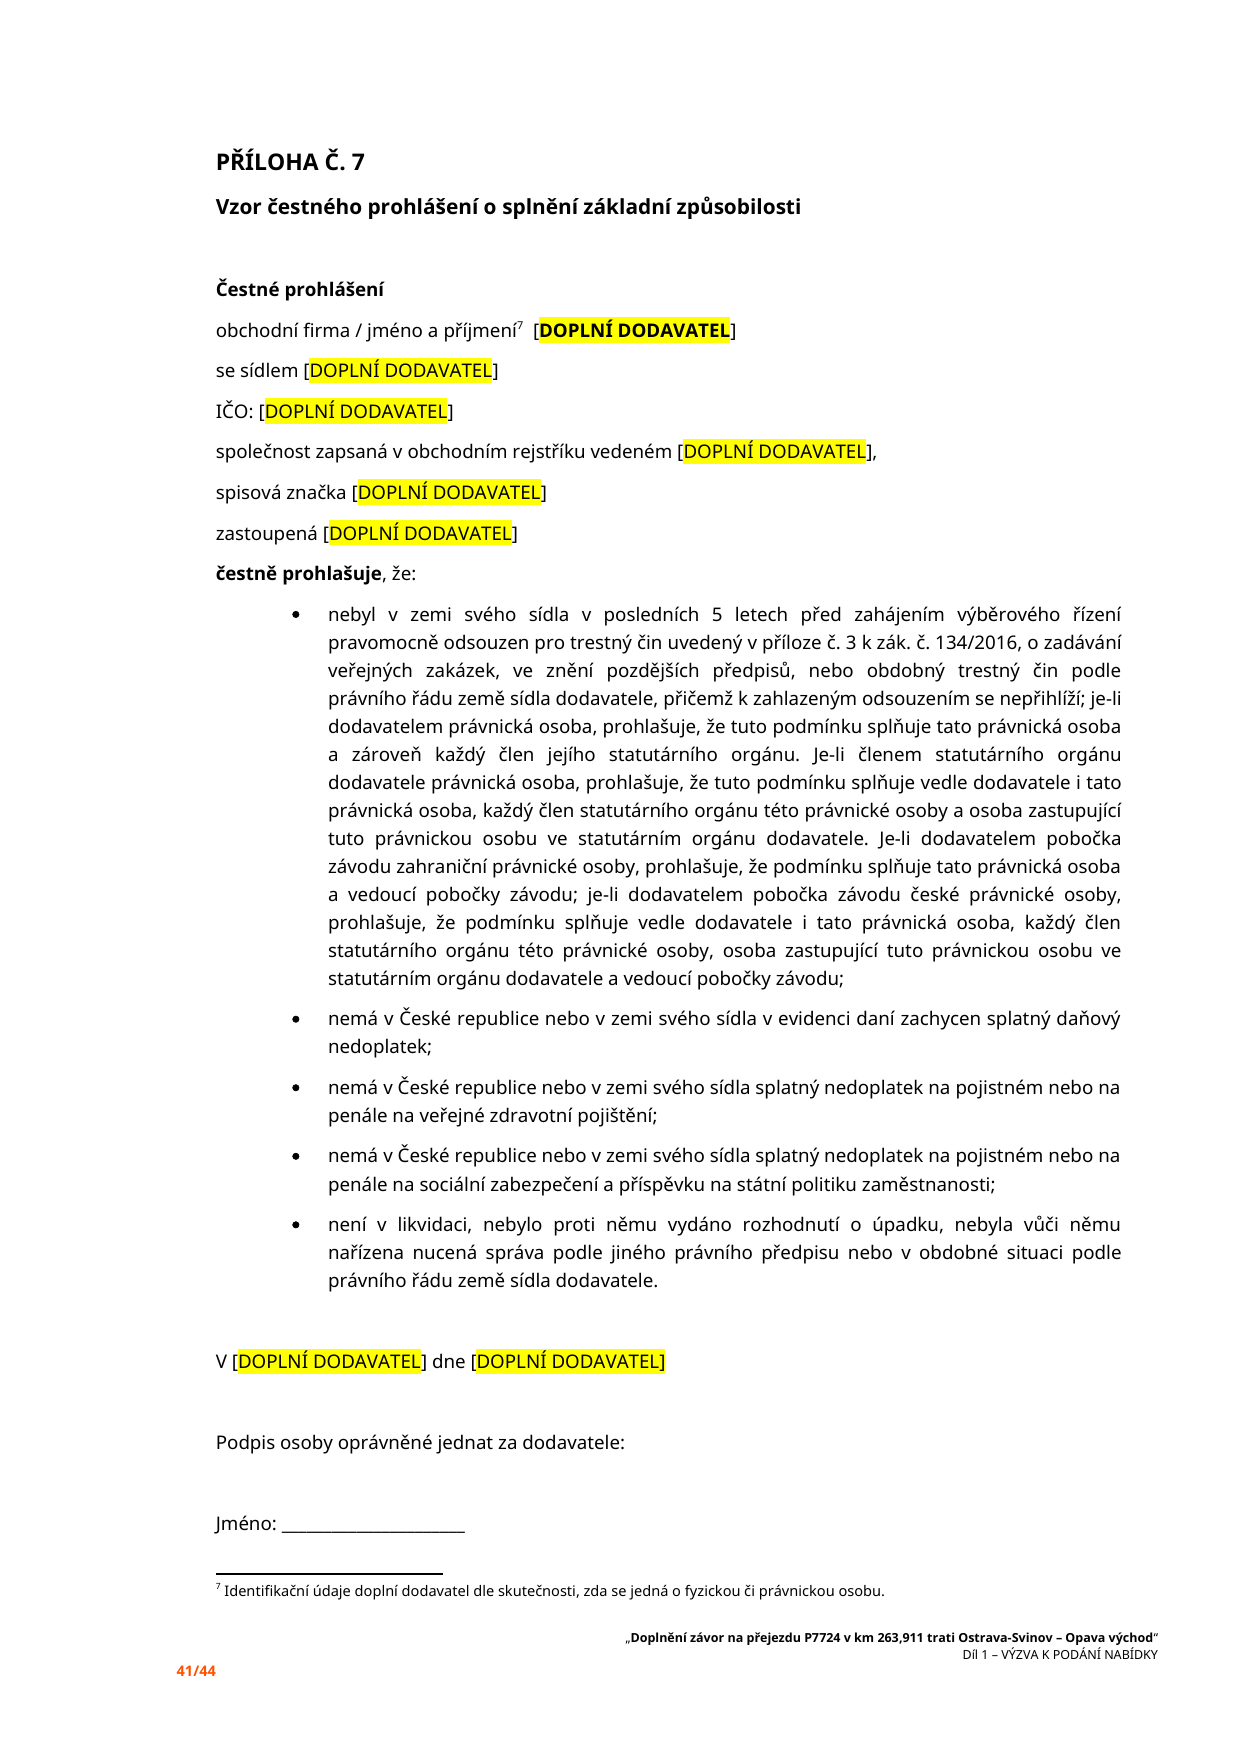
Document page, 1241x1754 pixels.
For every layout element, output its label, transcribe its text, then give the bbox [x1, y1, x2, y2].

text zastoupená [DOPLNÍ DODAVATEL] [512, 520, 1122, 545]
text se sídlem [DOPLNÍ DODAVATEL] [492, 358, 1122, 383]
text nebyl v zemi svého sídla v posledních 5 letech před zahájením výběrového řízení pravomocně odsouzen pro trestný čin uvedený v příloze č. 3 k zák. č. 134/2016, o zadávání veřejných zakázek, ve znění pozdějších předpisů, nebo obdobný trestný čin podle právního řádu země sídla dodavatele, přičemž k zahlazeným odsouzením se nepřihlíží; je-li dodavatelem právnická osoba, prohlašuje, že tuto podmínku splňuje tato právnická osoba a zároveň každý člen jejího statutárního orgánu. Je-li členem statutárního orgánu dodavatele právnická osoba, prohlašuje, že tuto podmínku splňuje vedle dodavatele i tato právnická osoba, každý člen statutárního orgánu této právnické osoby a osoba zastupující tuto právnickou osobu ve statutárním orgánu dodavatele. Je-li dodavatelem pobočka závodu zahraniční právnické osoby, prohlašuje, že podmínku splňuje tato právnická osoba a vedoucí pobočky závodu; je-li dodavatelem pobočka závodu české právnické osoby, prohlašuje, že podmínku splňuje vedle dodavatele i tato právnická osoba, každý člen statutárního orgánu této právnické osoby, osoba zastupující tuto právnickou osobu ve statutárním orgánu dodavatele a vedoucí pobočky závodu; [292, 601, 1122, 991]
text Podpis osoby oprávněné jednat za dodavatele: [216, 1429, 1122, 1455]
text zastoupená [DOPLNÍ DODAVATEL] [216, 520, 329, 545]
text V [DOPLNÍ DODAVATEL] dne [DOPLNÍ DODAVATEL] [216, 1348, 1122, 1374]
text Jméno: ______________________ [216, 1511, 1122, 1536]
text Vzor čestného prohlášení o splnění základní způsobilosti [216, 192, 1122, 221]
text se sídlem [DOPLNÍ DODAVATEL] [216, 358, 309, 383]
text Příloha č. 7 [216, 146, 1122, 177]
text obchodní firma / jméno a příjmení [DOPLNÍ DODAVATEL] [216, 317, 539, 343]
text nemá v České republice nebo v zemi svého sídla splatný nedoplatek na pojistném nebo na penále na veřejné zdravotní pojištění; [292, 1074, 1122, 1128]
text Čestné prohlášení [216, 277, 1122, 302]
text není v likvidaci, nebylo proti němu vydáno rozhodnutí o úpadku, nebyla vůči němu nařízena nucená správa podle jiného právního předpisu nebo v obdobné situaci podle právního řádu země sídla dodavatele. [292, 1211, 1122, 1293]
text společnost zapsaná v obchodním rejstříku vedeném [DOPLNÍ DODAVATEL], [216, 439, 683, 464]
text IČO: [DOPLNÍ DODAVATEL] [447, 398, 1122, 424]
text spisová značka [DOPLNÍ DODAVATEL] [541, 479, 1122, 505]
text společnost zapsaná v obchodním rejstříku vedeném [DOPLNÍ DODAVATEL], [866, 439, 1122, 464]
text spisová značka [DOPLNÍ DODAVATEL] [216, 479, 358, 505]
text nemá v České republice nebo v zemi svého sídla v evidenci daní zachycen splatný daňový nedoplatek; [292, 1006, 1122, 1059]
text čestně prohlašuje, že: [216, 560, 1122, 586]
text obchodní firma / jméno a příjmení [DOPLNÍ DODAVATEL] [730, 317, 1122, 343]
text nemá v České republice nebo v zemi svého sídla splatný nedoplatek na pojistném nebo na penále na sociální zabezpečení a příspěvku na státní politiku zaměstnanosti; [292, 1143, 1122, 1196]
